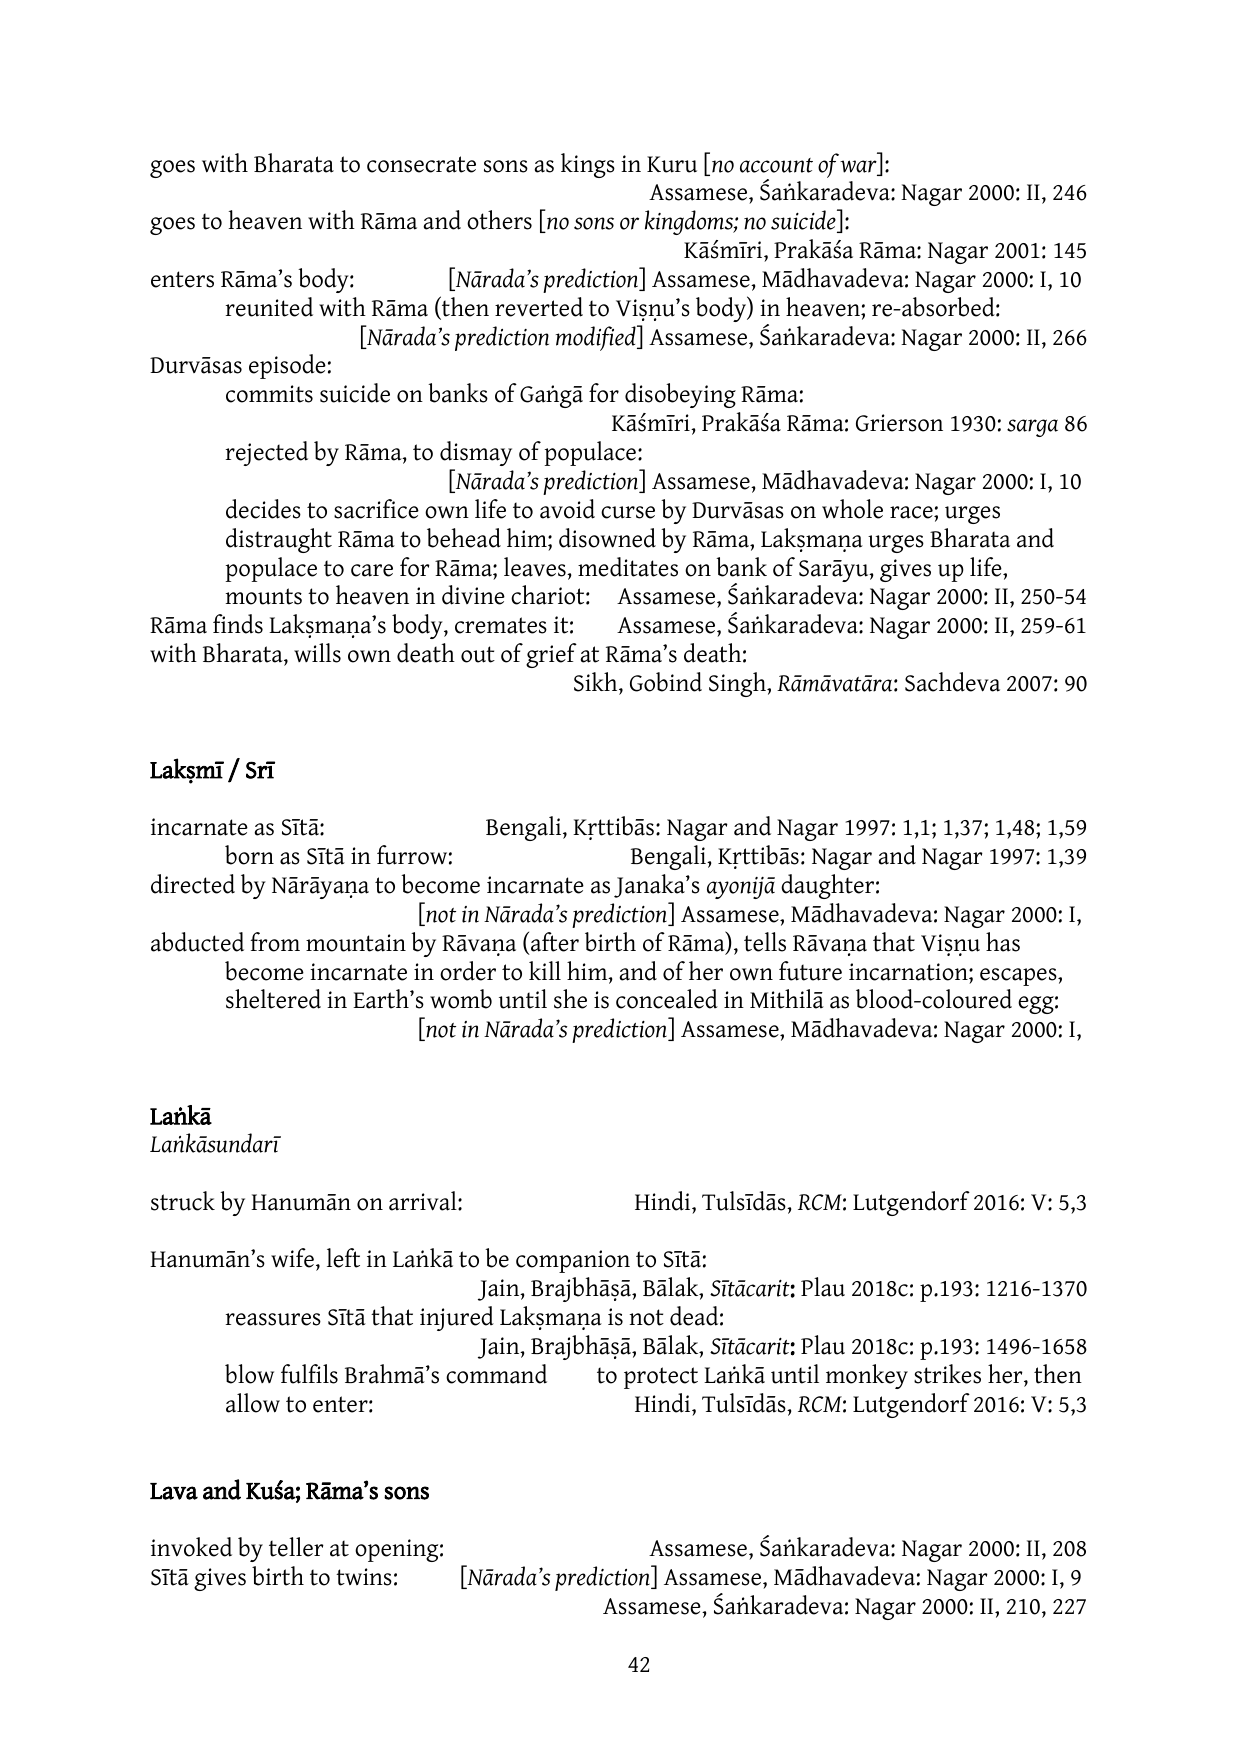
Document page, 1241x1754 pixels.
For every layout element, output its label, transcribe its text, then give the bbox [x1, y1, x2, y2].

text struck by Hanumān on arrival: Hindi, Tulsīdās, RCM: Lutgendorf 2016: V: 5,3 [150, 1188, 1090, 1217]
text goes to heaven with Rāma and others [no sons or kingdoms; no suicide]: Kāśmīri, Prakāśa Rāma: Nagar 2001: 145 [150, 208, 1090, 265]
subtitle Lava and Kuśa; Rāma’s sons [150, 1477, 1090, 1506]
text invoked by teller at opening: Assamese, Śaṅkaradeva: Nagar 2000: II, 208 [150, 1534, 1090, 1563]
text Hanumān’s wife, left in Laṅkā to be companion to Sītā: Jain, Brajbhāṣā, Bālak, Sītācarit: Plau 2018c: p.193: 1216-1370 [150, 1246, 1090, 1303]
text commits suicide on banks of Gaṅgā for disobeying Rāma: Kāśmīri, Prakāśa Rāma: Grierson 1930: sarga 86 [150, 381, 1090, 438]
text enters Rāma’s body: [Nārada’s prediction] Assamese, Mādhavadeva: Nagar 2000: I, 10 [150, 265, 1090, 294]
text Durvāsas episode: [150, 352, 1090, 381]
text Laṅkāsundarī [150, 1131, 1090, 1159]
text [Nārada’s prediction modified] Assamese, Śaṅkaradeva: Nagar 2000: II, 266 [150, 323, 1090, 352]
text Assamese, Śaṅkaradeva: Nagar 2000: II, 210, 227 [150, 1592, 1090, 1621]
text goes with Bharata to consecrate sons as kings in Kuru [no account of war]: Assamese, Śaṅkaradeva: Nagar 2000: II, 246 [150, 150, 1090, 208]
text blow fulfils Brahmā’s command to protect Laṅkā until monkey strikes her, then allow to enter: Hindi, Tulsīdās, RCM: Lutgendorf 2016: V: 5,3 [150, 1361, 1090, 1419]
text Rāma finds Lakṣmaṇa’s body, cremates it: Assamese, Śaṅkaradeva: Nagar 2000: II, 259-61 [150, 612, 1090, 641]
text rejected by Rāma, to dismay of populace: [Nārada’s prediction] Assamese, Mādhavadeva: Nagar 2000: I, 10 [150, 438, 1090, 496]
text reunited with Rāma (then reverted to Viṣṇu’s body) in heaven; re-absorbed: [150, 294, 1090, 323]
text born as Sītā in furrow: Bengali, Kṛttibās: Nagar and Nagar 1997: 1,39 [150, 842, 1090, 871]
text Sītā gives birth to twins: [Nārada’s prediction] Assamese, Mādhavadeva: Nagar 2000: I, 9 [150, 1563, 1090, 1592]
text abducted from mountain by Rāvaṇa (after birth of Rāma), tells Rāvaṇa that Viṣṇu has become incarnate in order to kill him, and of her own future incarnation; escapes, sheltered in Earth’s womb until she is concealed in Mithilā as blood-coloured egg: [not in Nārada’s prediction] Assamese, Mādhavadeva: Nagar 2000: I, [150, 929, 1090, 1044]
text incarnate as Sītā: Bengali, Kṛttibās: Nagar and Nagar 1997: 1,1; 1,37; 1,48; 1,59 [150, 814, 1090, 842]
text reassures Sītā that injured Lakṣmaṇa is not dead: Jain, Brajbhāṣā, Bālak, Sītācarit: Plau 2018c: p.193: 1496-1658 [150, 1303, 1090, 1361]
subtitle Laṅkā [150, 1102, 1090, 1131]
text with Bharata, wills own death out of grief at Rāma’s death: Sikh, Gobind Singh, Rāmāvatāra: Sachdeva 2007: 90 [150, 641, 1090, 698]
subtitle Lakṣmī / Srī [150, 756, 1090, 785]
text directed by Nārāyaṇa to become incarnate as Janaka’s ayonijā daughter: [not in Nārada’s prediction] Assamese, Mādhavadeva: Nagar 2000: I, [150, 871, 1090, 929]
text decides to sacrifice own life to avoid curse by Durvāsas on whole race; urges distraught Rāma to behead him; disowned by Rāma, Lakṣmaṇa urges Bharata and populace to care for Rāma; leaves, meditates on bank of Sarāyu, gives up life, mounts to heaven in divine chariot: Assamese, Śaṅkaradeva: Nagar 2000: II, 250-54 [150, 496, 1090, 612]
